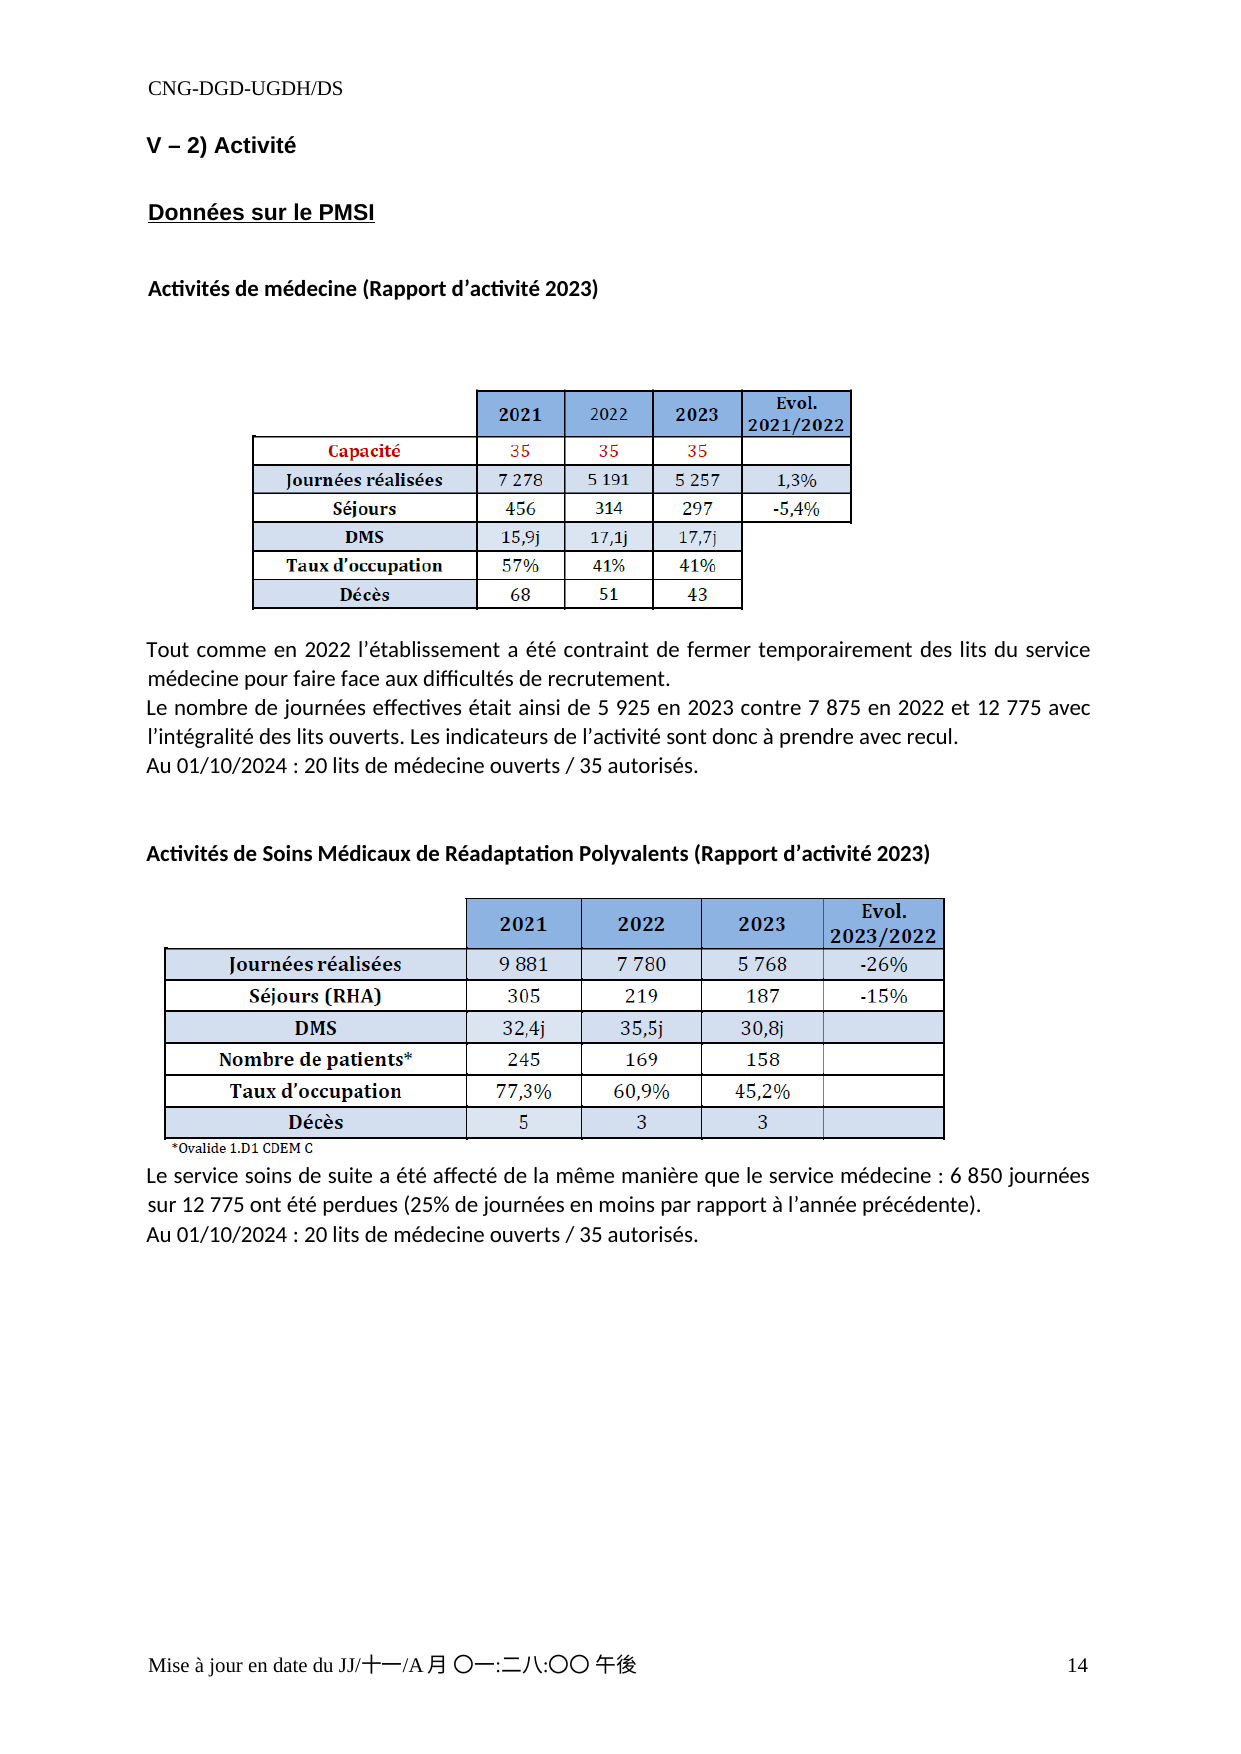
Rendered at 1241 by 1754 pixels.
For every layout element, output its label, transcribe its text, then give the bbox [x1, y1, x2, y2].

text V – 2) Activité [146, 132, 1093, 158]
subtitle Données sur le PMSI [148, 199, 1093, 225]
text Activités de médecine (Rapport d’activité 2023) [148, 274, 1093, 302]
text Au 01/10/2024 : 20 lits de médecine ouverts / 35 autorisés. [146, 752, 1093, 780]
text Au 01/10/2024 : 20 lits de médecine ouverts / 35 autorisés. [146, 1220, 1093, 1248]
picture [147, 358, 920, 627]
text Tout comme en 2022 l’établissement a été contraint de fermer temporairement des lits du service médecine pour faire face aux difficultés de recrutement. [146, 635, 1093, 692]
text Le nombre de journées effectives était ainsi de 5 925 en 2023 contre 7 875 en 2022 et 12 775 avec l’intégralité des lits ouverts. Les indicateurs de l’activité sont donc à prendre avec recul. [146, 693, 1093, 750]
text Activités de Soins Médicaux de Réadaptation Polyvalents (Rapport d’activité 2023) [146, 839, 1093, 867]
text Le service soins de suite a été affecté de la même manière que le service médecine : 6 850 journées sur 12 775 ont été perdues (25% de journées en moins par rapport à l’année précédente). [146, 1162, 1093, 1218]
picture [146, 898, 949, 1161]
